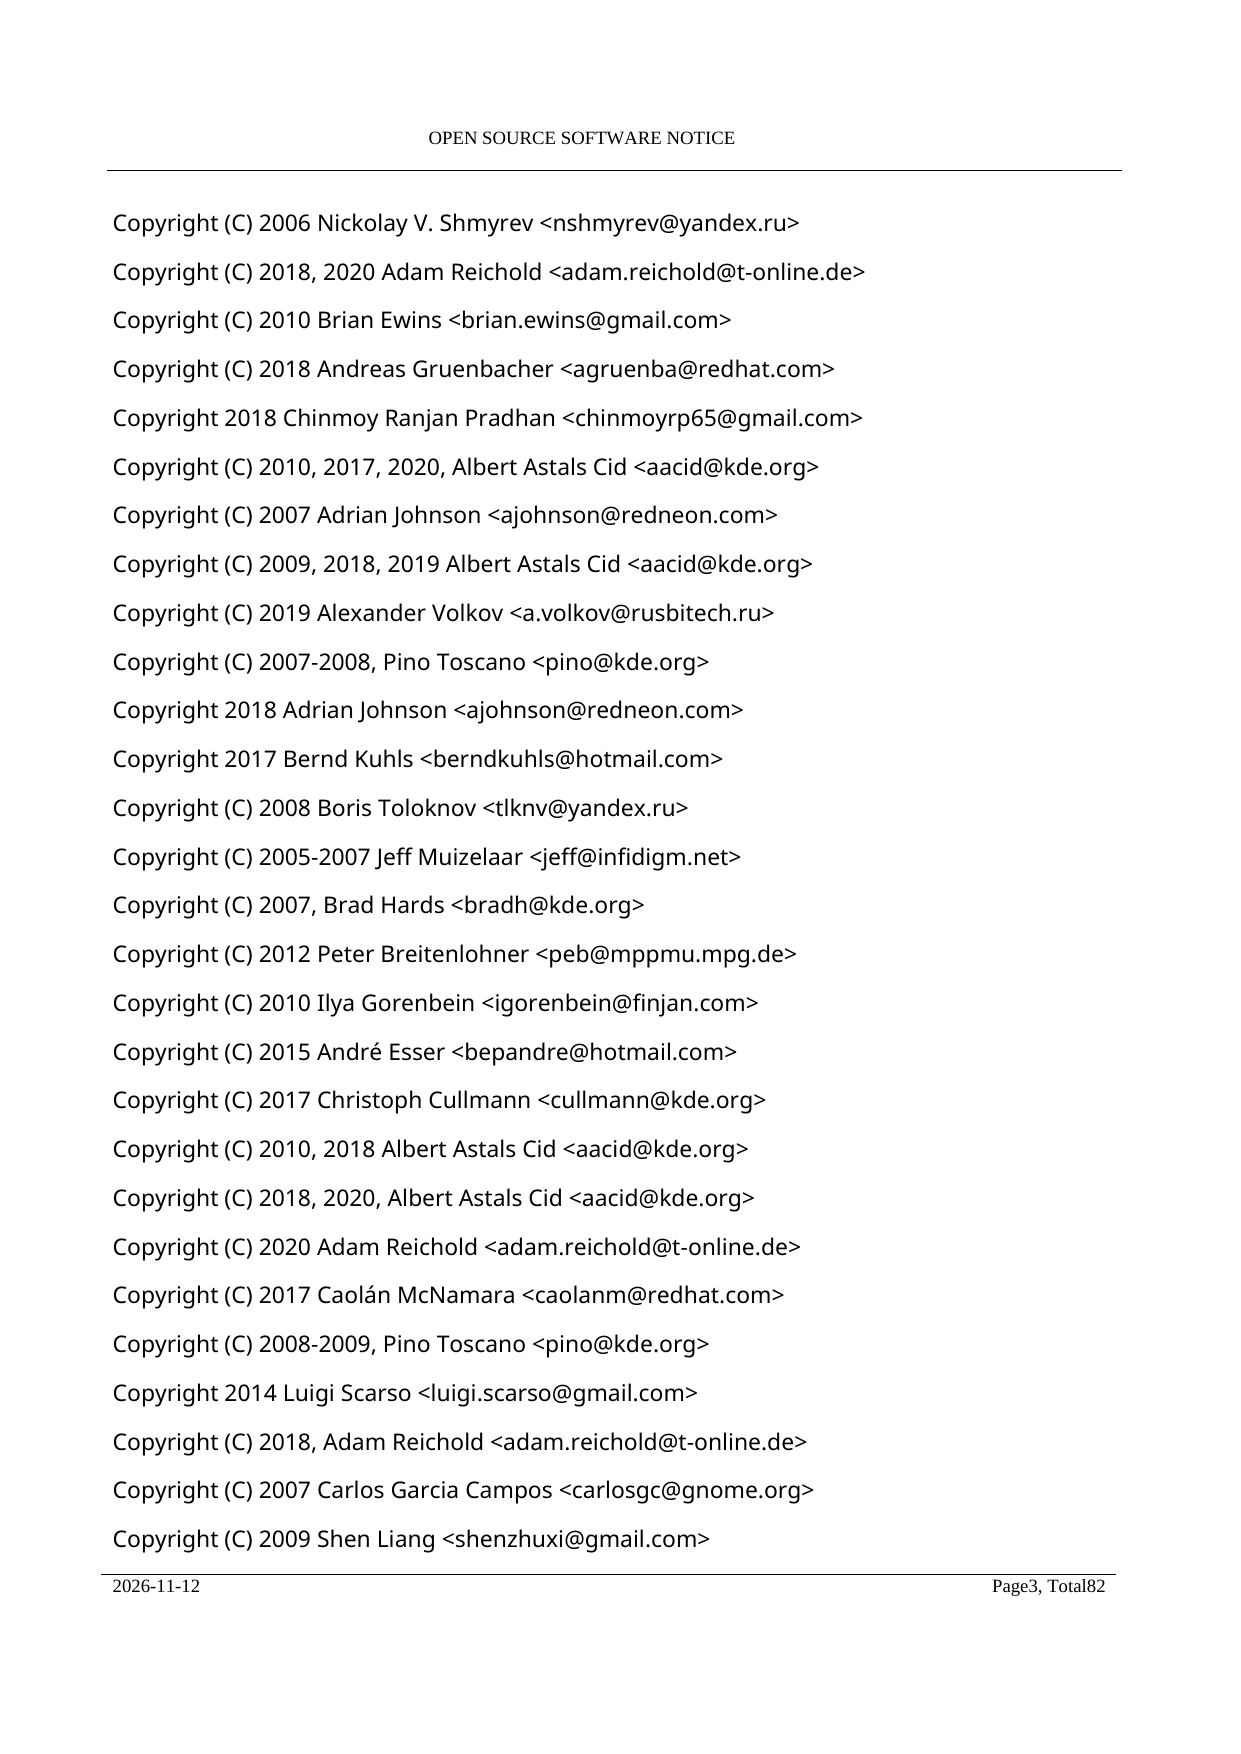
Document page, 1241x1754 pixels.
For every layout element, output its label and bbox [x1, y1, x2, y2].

text [112, 206, 1128, 1555]
